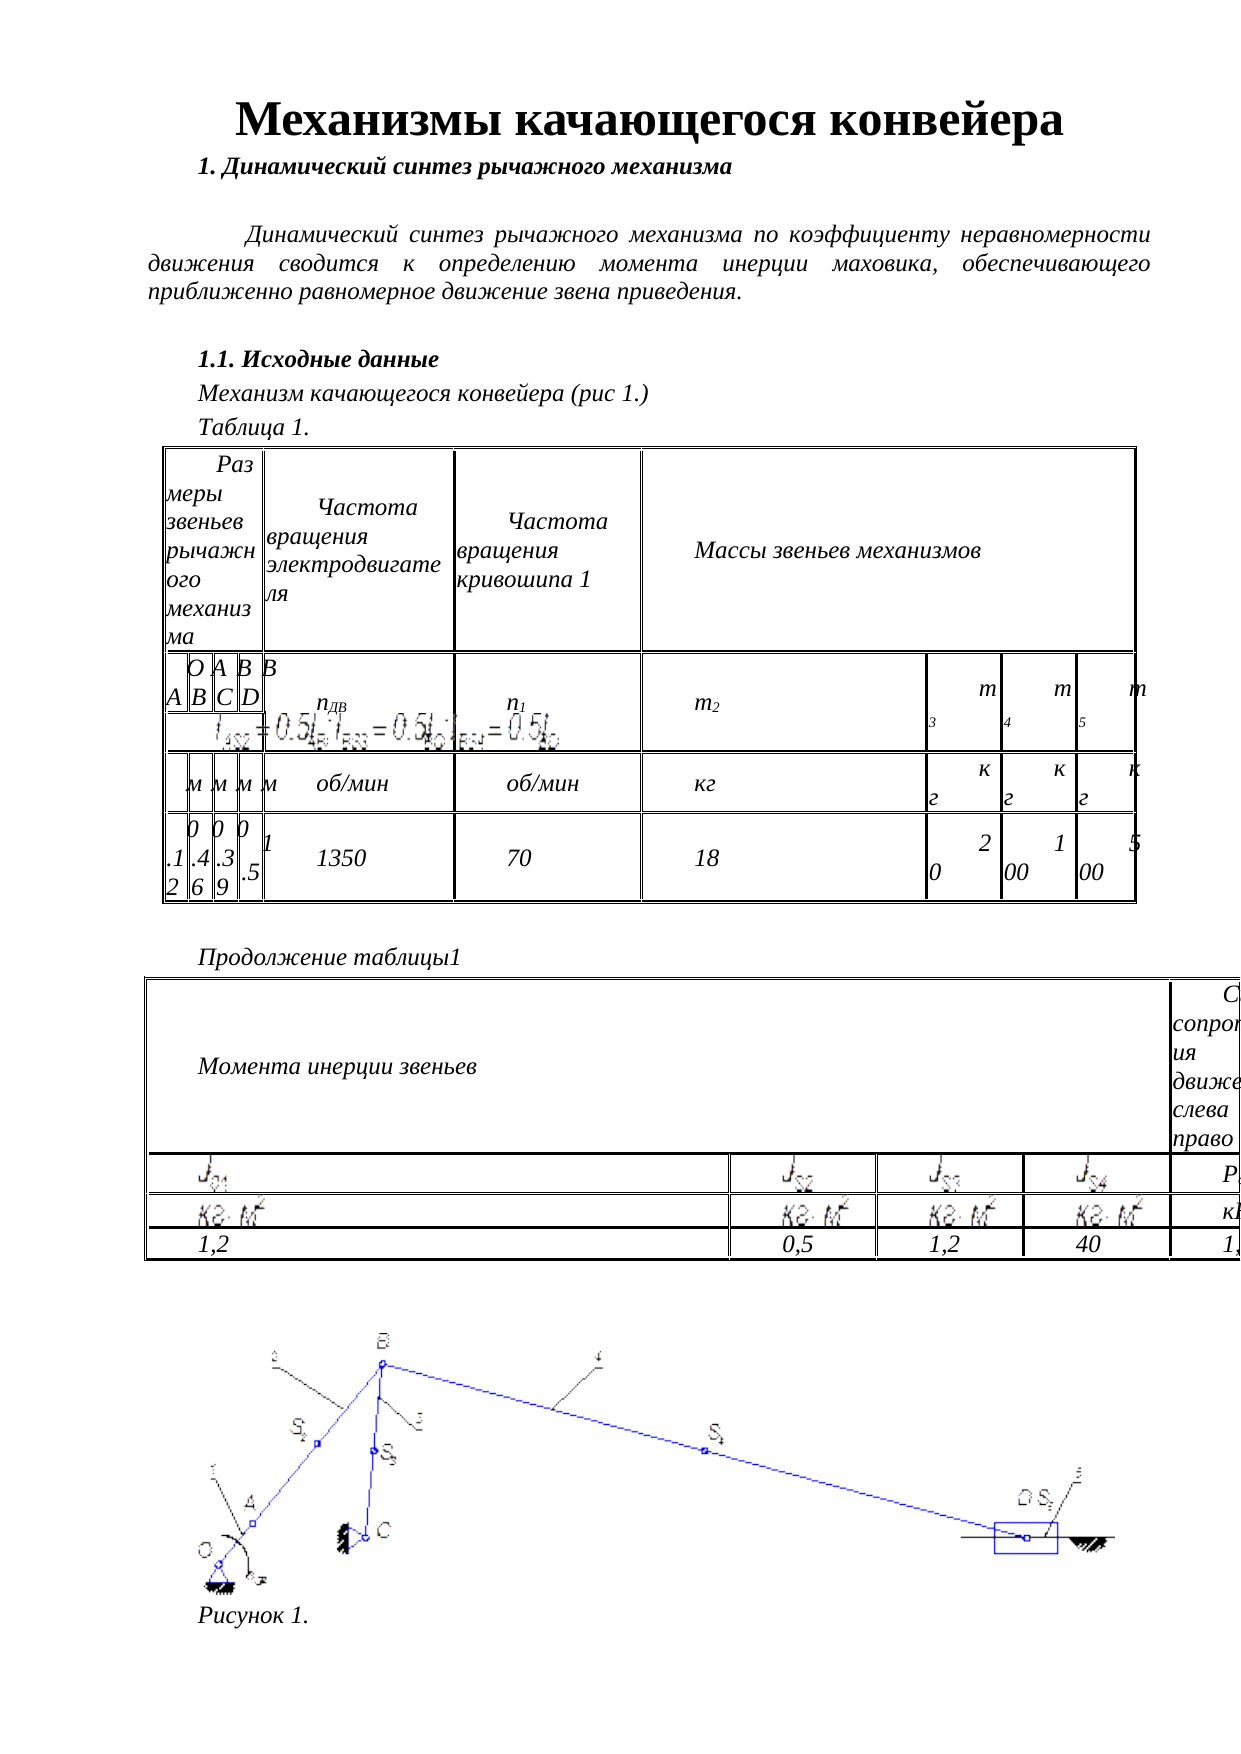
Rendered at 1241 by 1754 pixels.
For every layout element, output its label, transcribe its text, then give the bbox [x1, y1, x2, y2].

text Динамический синтез рычажного механизма по коэффициенту неравномерности движения сводится к определению момента инерции маховика, обеспечивающего приближенно равномерное движение звена приведения. [148, 219, 1152, 305]
table_cell m5 [1078, 650, 1135, 750]
table_cell 1.5 [239, 814, 264, 900]
picture [197, 1194, 267, 1226]
table_cell [1025, 1195, 1075, 1226]
text Продолжение таблицы1 [148, 942, 1152, 971]
table_cell 70 [454, 814, 642, 900]
table_header Сила сопротивления при движении слева на право [1170, 980, 1240, 1152]
table_cell nДВ [265, 654, 453, 713]
table_cell кг [928, 754, 1000, 811]
table_cell 500 [1076, 811, 1136, 900]
table_cell 0.46 [189, 814, 213, 900]
table_header Размеры звеньев рычажного механизма [166, 449, 264, 650]
table_cell 1,2 [147, 1226, 730, 1258]
table_cell ОА [166, 650, 187, 711]
table_cell 1,2 [876, 1229, 1023, 1258]
picture [928, 1194, 998, 1226]
table_header Массы звеньев механизмов [642, 449, 1134, 650]
table_cell 0.39 [214, 814, 239, 900]
table_cell [147, 1152, 197, 1191]
table_cell м [190, 754, 212, 811]
table_cell кг [1003, 754, 1075, 811]
table_cell об/мин [456, 754, 640, 811]
table_header Момента инерции звеньев [147, 978, 1170, 1152]
table_cell Pc1 [1172, 1155, 1239, 1191]
table_cell [147, 1191, 728, 1226]
subtitle Механизмы качающегося конвейера [148, 88, 1152, 146]
picture [215, 713, 559, 750]
table_cell [1025, 1155, 1075, 1191]
table_header Частота вращения электродвигателя [264, 447, 454, 650]
text 1. Динамический синтез рычажного механизма [148, 151, 1152, 180]
picture [781, 1194, 851, 1226]
table_cell m2 [643, 654, 925, 750]
table_cell 1350 [264, 814, 454, 900]
table_cell 20 [926, 814, 1001, 900]
table_cell [1145, 1195, 1169, 1226]
table_cell [962, 1155, 1022, 1191]
table_cell м [240, 754, 262, 811]
picture [1075, 1194, 1145, 1226]
table_cell m3 [928, 654, 1000, 750]
picture [197, 1333, 1115, 1595]
table_cell [731, 1155, 781, 1191]
text Таблица 1. [148, 412, 1152, 441]
table_cell об/мин [265, 754, 453, 811]
table_cell BC [215, 654, 237, 711]
picture [781, 1155, 815, 1192]
table_cell [878, 1195, 928, 1226]
table_cell 1,5 [1170, 1229, 1240, 1258]
table_cell м [215, 754, 237, 811]
table_header Частота вращения кривошипа 1 [454, 449, 642, 650]
table_cell кН [1172, 1195, 1239, 1226]
table_cell [851, 1195, 875, 1226]
table_cell м [166, 750, 187, 811]
table_cell 18 [642, 814, 926, 900]
table_cell [815, 1155, 875, 1191]
table_cell 100 [1001, 814, 1076, 900]
table_cell n1 [456, 654, 640, 750]
table_cell [878, 1155, 928, 1191]
table_cell m4 [1003, 654, 1075, 750]
picture [928, 1155, 962, 1192]
text Рисунок 1. [148, 1600, 1152, 1629]
table_cell [164, 711, 264, 750]
table_cell кг [643, 754, 925, 811]
table_cell [1109, 1155, 1169, 1191]
table_cell 0.12 [164, 811, 188, 900]
text Механизм качающегося конвейера (рис 1.) [148, 378, 1152, 407]
table_cell [731, 1195, 781, 1226]
picture [1075, 1155, 1109, 1192]
picture [197, 1155, 229, 1192]
table_cell 0,5 [730, 1229, 876, 1258]
table_cell [998, 1195, 1022, 1226]
table_cell 40 [1023, 1229, 1170, 1258]
table_cell AB [190, 654, 212, 711]
table_cell кг [1078, 750, 1135, 811]
table_cell BD [240, 654, 262, 711]
table_cell [229, 1155, 728, 1191]
text 1.1. Исходные данные [148, 344, 1152, 373]
